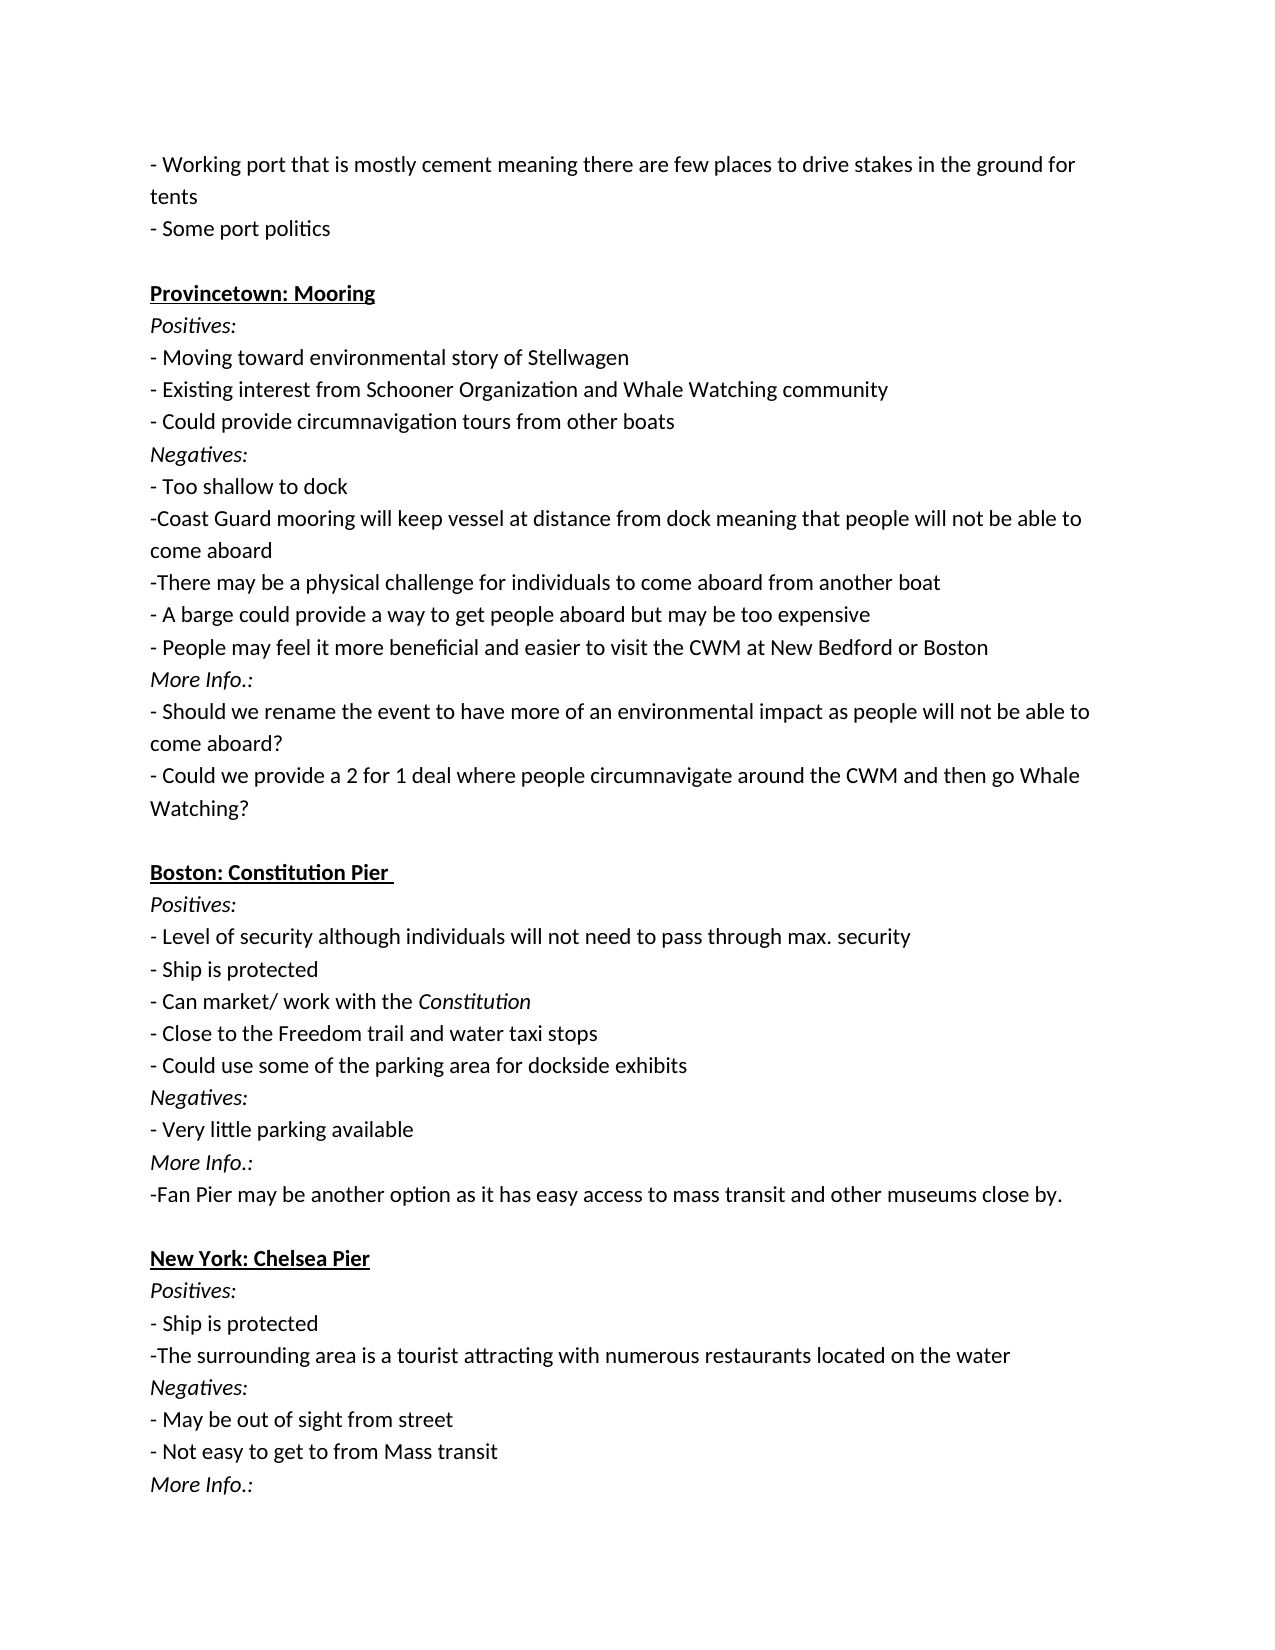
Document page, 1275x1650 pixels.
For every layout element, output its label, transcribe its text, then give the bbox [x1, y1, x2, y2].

text More Info.: [150, 1148, 1125, 1176]
text Negatives: [150, 1373, 1125, 1401]
text - Not easy to get to from Mass transit [150, 1437, 1125, 1466]
text - Could use some of the parking area for dockside exhibits [150, 1051, 1125, 1079]
text -Fan Pier may be another option as it has easy access to mass transit and other museums close by. [150, 1180, 1125, 1208]
text Positives: [150, 1277, 1125, 1304]
text -The surrounding area is a tourist attracting with numerous restaurants located on the water [150, 1341, 1125, 1369]
text Negatives: [150, 440, 1125, 468]
text - Ship is protected [150, 1309, 1125, 1337]
text -Coast Guard mooring will keep vessel at distance from dock meaning that people will not be able to come aboard [150, 504, 1125, 564]
text -There may be a physical challenge for individuals to come aboard from another boat [150, 568, 1125, 596]
text Negatives: [150, 1083, 1125, 1111]
text - Existing interest from Schooner Organization and Whale Watching community [150, 375, 1125, 403]
text Positives: [150, 311, 1125, 339]
text More Info.: [150, 665, 1125, 693]
text - Very little parking available [150, 1116, 1125, 1144]
text - Too shallow to dock [150, 472, 1125, 500]
text - Level of security although individuals will not need to pass through max. security [150, 922, 1125, 951]
text - Can market/ work with the Constitution [150, 987, 1125, 1015]
text - Ship is protected [150, 955, 1125, 983]
text Boston: Constitution Pier [150, 858, 1125, 886]
text Provincetown: Mooring [150, 279, 1125, 307]
text - May be out of sight from street [150, 1405, 1125, 1433]
text Positives: [150, 890, 1125, 918]
text - Should we rename the event to have more of an environmental impact as people will not be able to come aboard? [150, 697, 1125, 757]
text - Working port that is mostly cement meaning there are few places to drive stakes in the ground for tents [150, 150, 1125, 210]
text - Moving toward environmental story of Stellwagen [150, 343, 1125, 371]
text New York: Chelsea Pier [150, 1244, 1125, 1272]
text - Could provide circumnavigation tours from other boats [150, 407, 1125, 436]
text More Info.: [150, 1470, 1125, 1498]
text - Some port politics [150, 214, 1125, 242]
text - Could we provide a 2 for 1 deal where people circumnavigate around the CWM and then go Whale Watching? [150, 762, 1125, 822]
text - People may feel it more beneficial and easier to visit the CWM at New Bedford or Boston [150, 633, 1125, 661]
text - Close to the Freedom trail and water taxi stops [150, 1019, 1125, 1047]
text - A barge could provide a way to get people aboard but may be too expensive [150, 601, 1125, 629]
